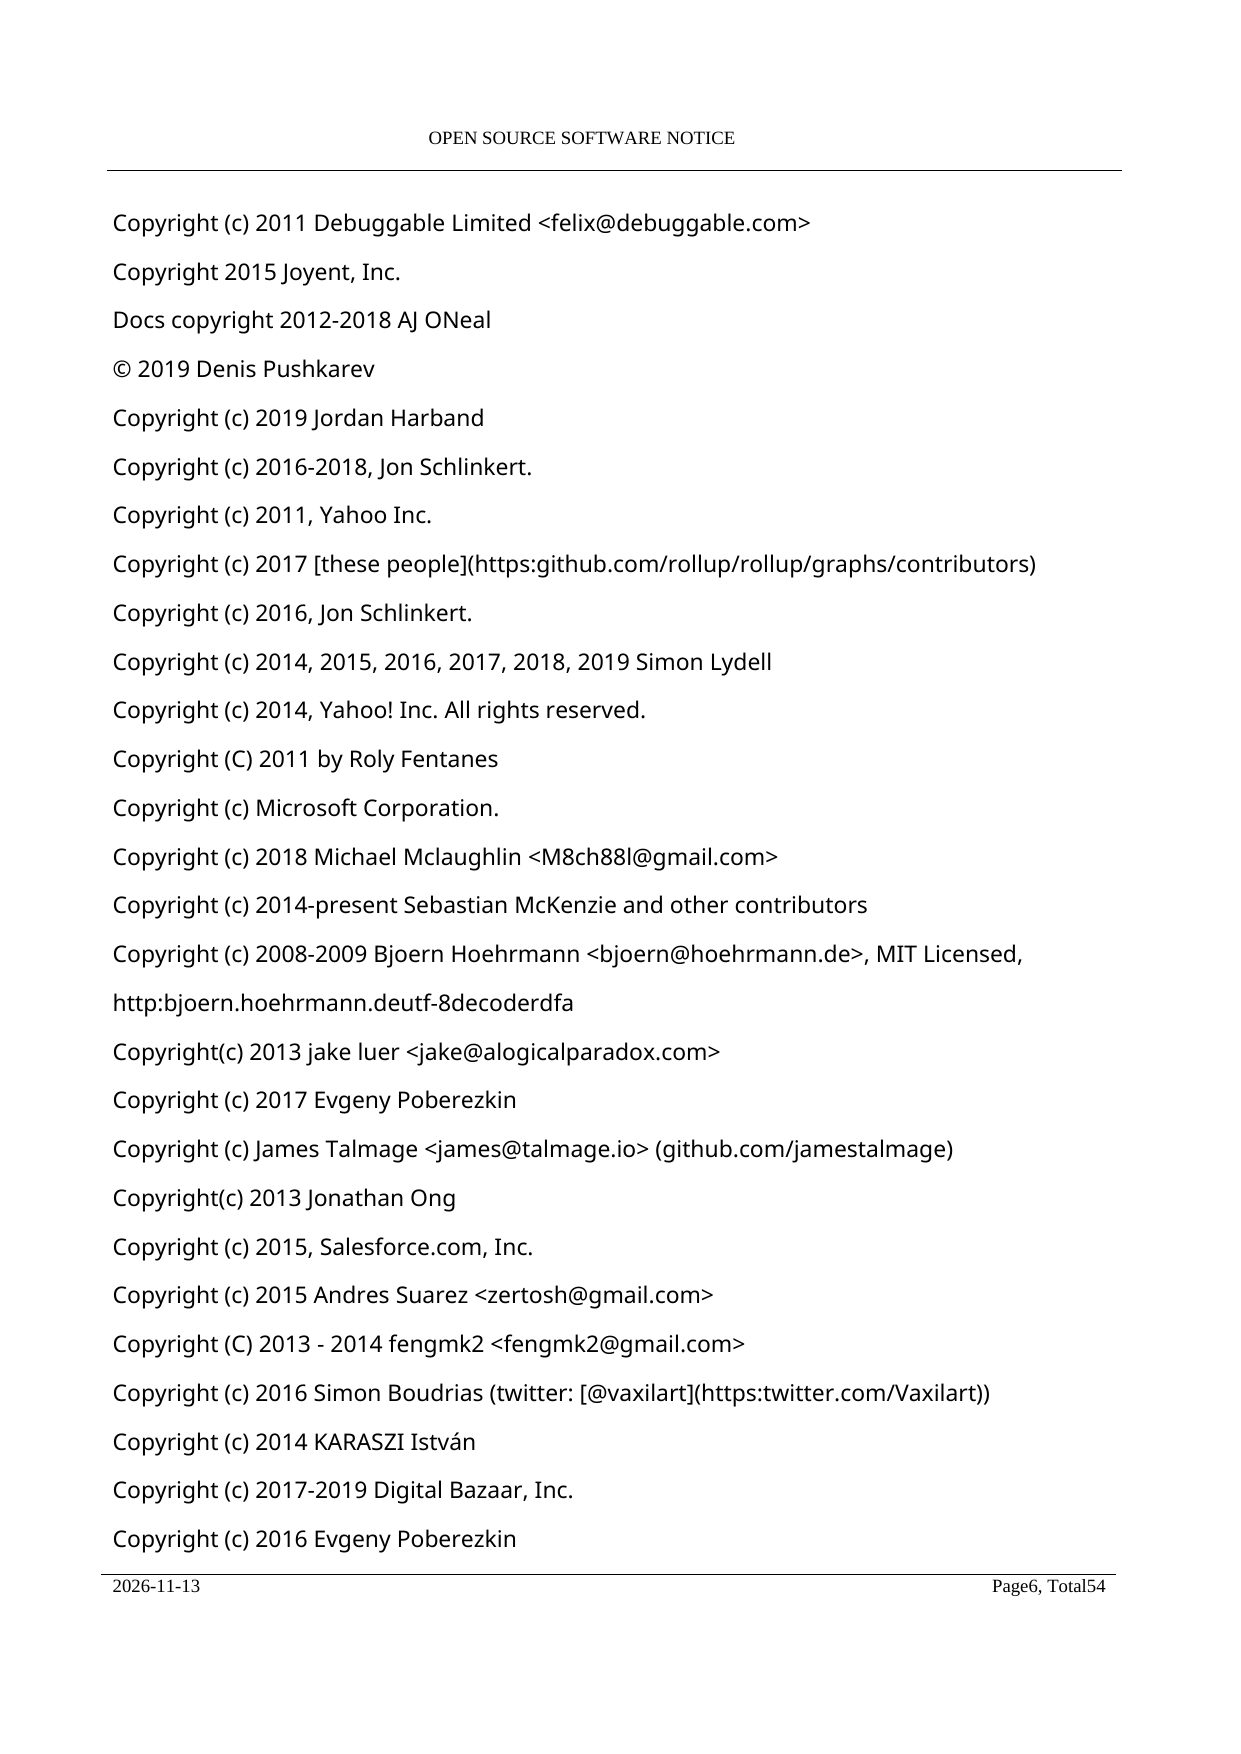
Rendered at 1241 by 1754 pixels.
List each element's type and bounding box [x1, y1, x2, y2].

text [112, 206, 1128, 1555]
